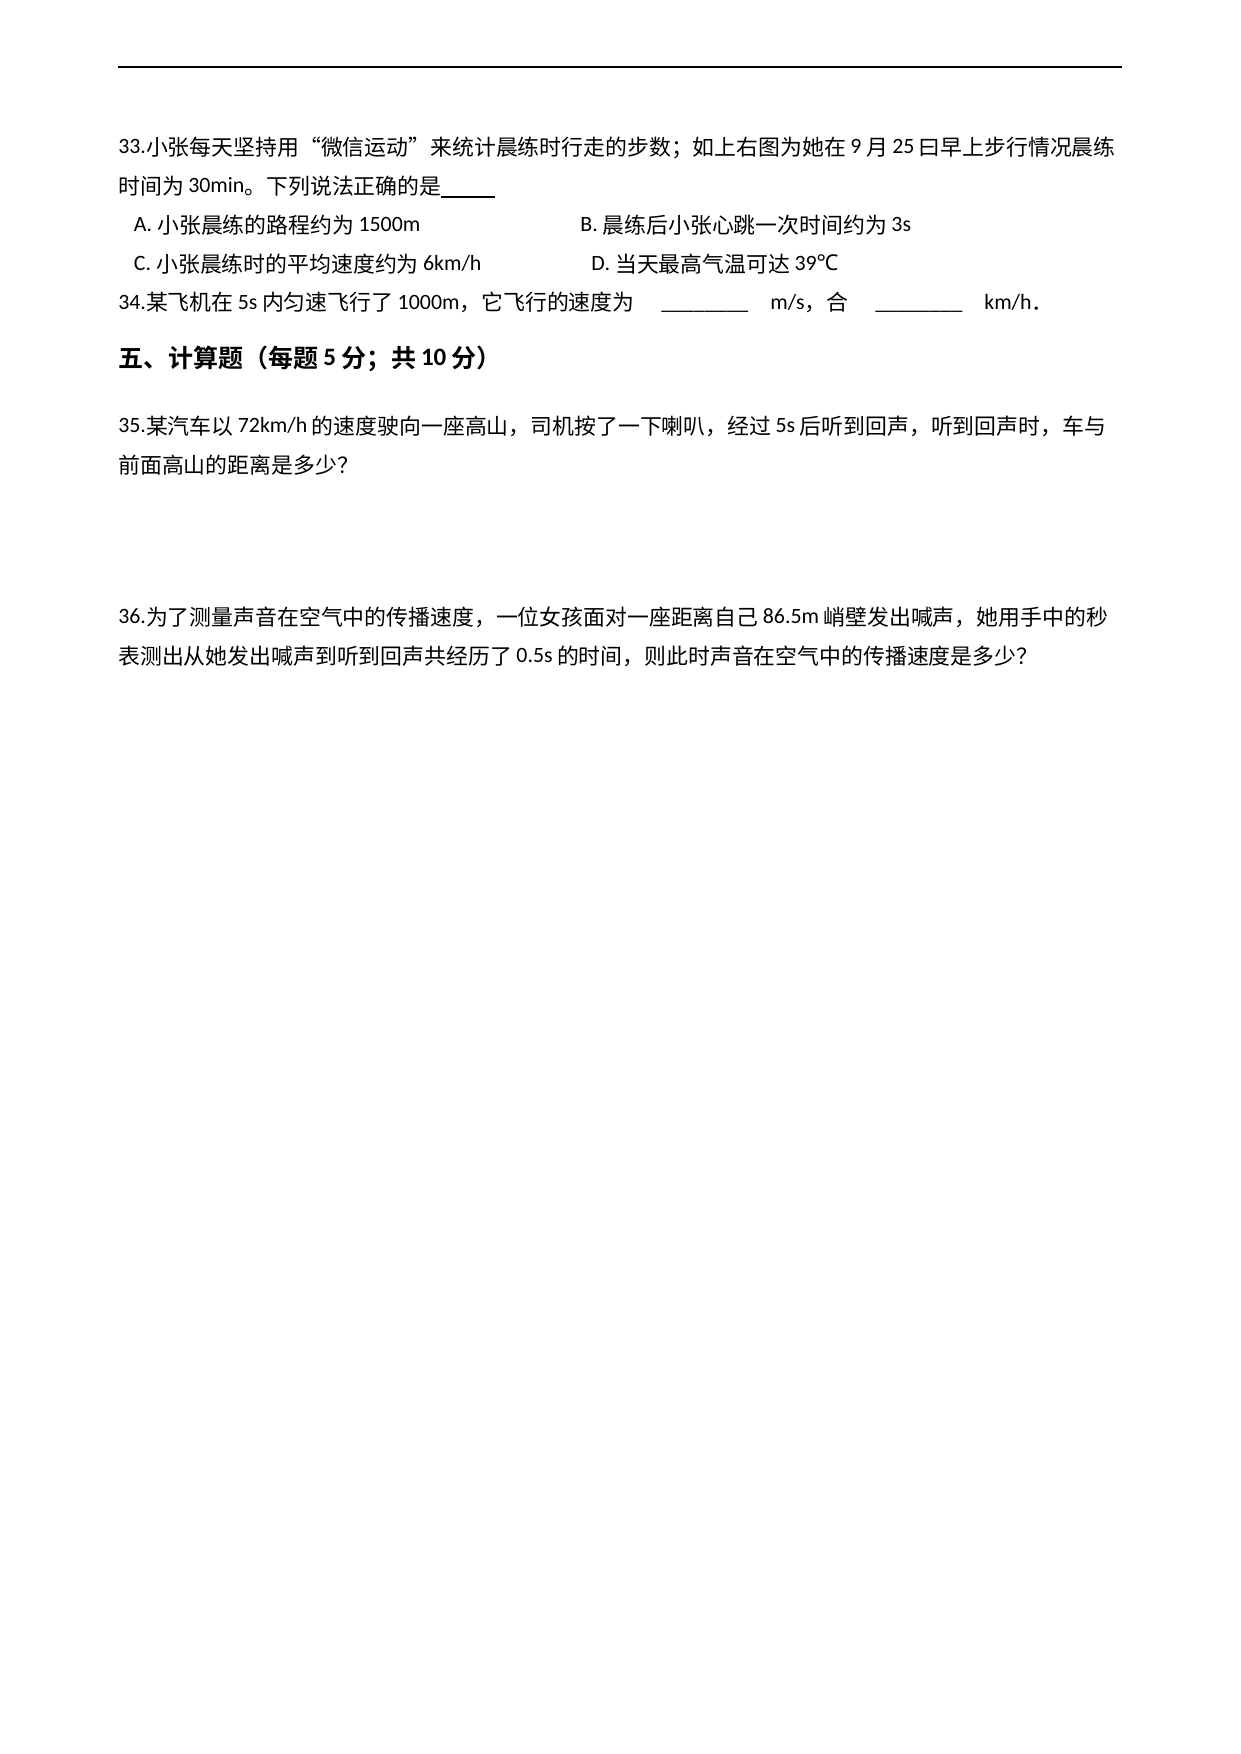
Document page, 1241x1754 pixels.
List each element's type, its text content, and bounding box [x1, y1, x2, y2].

text 五、计算题（每题5分；共10分） [118, 324, 1122, 389]
text 34.某飞机在5s内匀速飞行了1000m，它飞行的速度为 ________ m/s，合 ________ km/h． [118, 285, 1122, 317]
text 33.小张每天坚持用“微信运动”来统计晨练时行走的步数；如上右图为她在9月25曰早上步行情况晨练时间为30min。下列说法正确的是 [118, 129, 1122, 201]
text 35.某汽车以72km/h的速度驶向一座高山，司机按了一下喇叭，经过5s后听到回声，听到回声时，车与前面高山的距离是多少？ [118, 408, 1122, 480]
text A. 小张晨练的路程约为1500m B. 晨练后小张心跳一次时间约为3s C. 小张晨练时的平均速度约为6km/h D. 当天最高气温可达39℃ [134, 207, 1122, 279]
text 36.为了测量声音在空气中的传播速度，一位女孩面对一座距离自己86.5m峭壁发出喊声，她用手中的秒表测出从她发出喊声到听到回声共经历了0.5s的时间，则此时声音在空气中的传播速度是多少？ [118, 599, 1122, 671]
